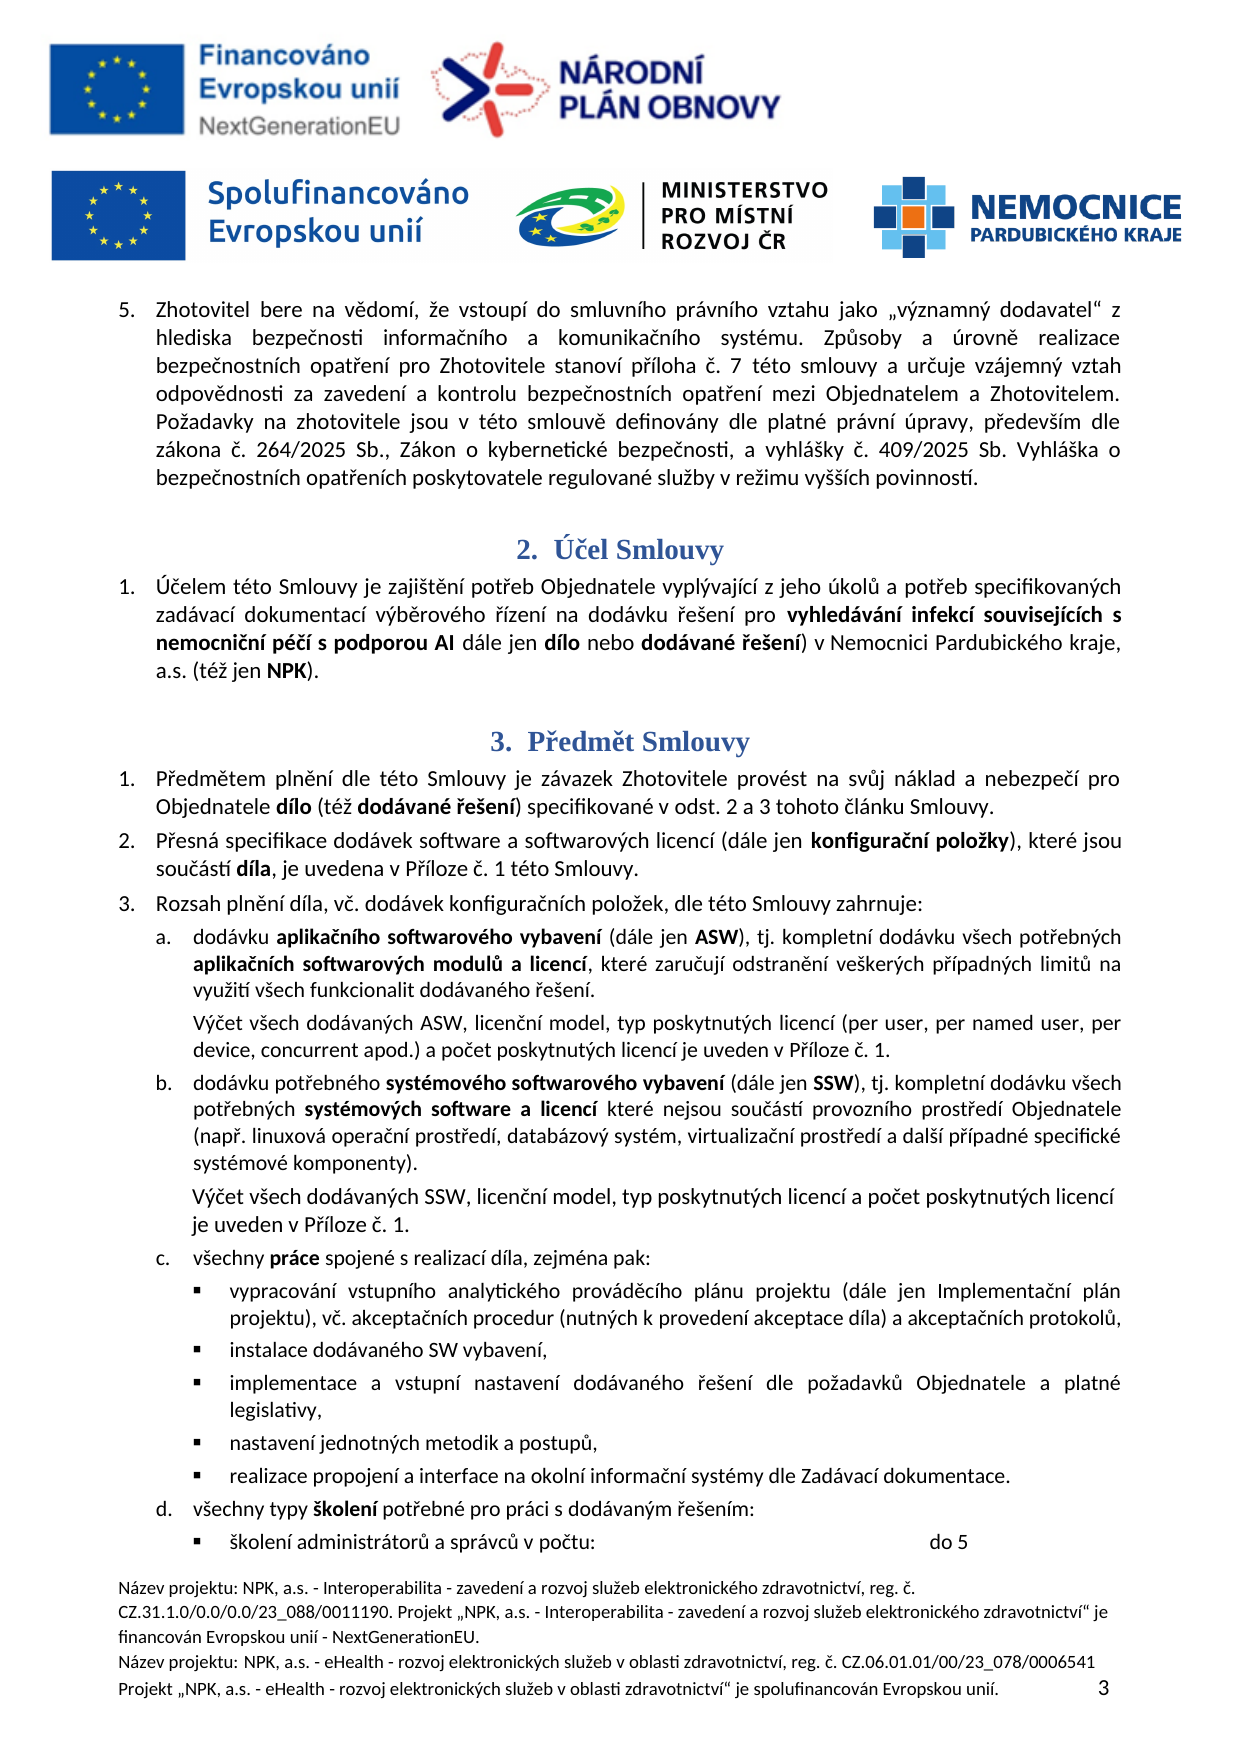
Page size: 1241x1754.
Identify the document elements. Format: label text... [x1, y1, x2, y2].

list nastavení jednotných metodik a postupů, [192, 1429, 1122, 1456]
list školení administrátorů a správců v počtu: do 5 [192, 1528, 1122, 1554]
list všechny typy školení potřebné pro práci s dodávaným řešením: [156, 1495, 1122, 1522]
list vypracování vstupního analytického prováděcího plánu projektu (dále jen Implementační plán projektu), vč. akceptačních procedur (nutných k provedení akceptace díla) a akceptačních protokolů, [192, 1277, 1122, 1330]
subtitle Účel Smlouvy [118, 532, 1122, 566]
list Rozsah plnění díla, vč. dodávek konfiguračních položek, dle této Smlouvy zahrnuje: [118, 889, 1122, 917]
list realizace propojení a interface na okolní informační systémy dle Zadávací dokumentace. [192, 1462, 1122, 1489]
text Výčet všech dodávaných SSW, licenční model, typ poskytnutých licencí a počet poskytnutých licencí je uveden v Příloze č. 1. [192, 1182, 1122, 1238]
list instalace dodávaného SW vybavení, [192, 1337, 1122, 1363]
list všechny práce spojené s realizací díla, zejména pak: [156, 1244, 1122, 1271]
list dodávku aplikačního softwarového vybavení (dále jen ASW), tj. kompletní dodávku všech potřebných aplikačních softwarových modulů a licencí, které zaručují odstranění veškerých případných limitů na využití všech funkcionalit dodávaného řešení. [155, 923, 1122, 1003]
list Zhotovitel bere na vědomí, že vstoupí do smluvního právního vztahu jako „významný dodavatel“ z hlediska bezpečnosti informačního a komunikačního systému. Způsoby a úrovně realizace bezpečnostních opatření pro Zhotovitele stanoví příloha č. 7 této smlouvy a určuje vzájemný vztah odpovědnosti za zavedení a kontrolu bezpečnostních opatření mezi Objednatelem a Zhotovitelem. Požadavky na zhotovitele jsou v této smlouvě definovány dle platné právní úpravy, především dle zákona č. 264/2025 Sb., Zákon o kybernetické bezpečnosti, a vyhlášky č. 409/2025 Sb. Vyhláška o bezpečnostních opatřeních poskytovatele regulované služby v režimu vyšších povinností. [118, 295, 1122, 491]
list Účelem této Smlouvy je zajištění potřeb Objednatele vyplývající z jeho úkolů a potřeb specifikovaných zadávací dokumentací výběrového řízení na dodávku řešení pro vyhledávání infekcí souvisejících s nemocniční péčí s podporou AI dále jen dílo nebo dodávané řešení) v Nemocnici Pardubického kraje, a.s. (též jen NPK). [118, 572, 1122, 684]
subtitle Předmět Smlouvy [118, 724, 1122, 758]
picture [872, 176, 1182, 259]
list dodávku potřebného systémového softwarového vybavení (dále jen SSW), tj. kompletní dodávku všech potřebných systémových software a licencí které nejsou součástí provozního prostředí Objednatele (např. linuxová operační prostředí, databázový systém, virtualizační prostředí a další případné specifické systémové komponenty). [155, 1069, 1122, 1176]
list implementace a vstupní nastavení dodávaného řešení dle požadavků Objednatele a platné legislativy, [192, 1369, 1122, 1423]
list Přesná specifikace dodávek software a softwarových licencí (dále jen konfigurační položky), které jsou součástí díla, je uvedena v Příloze č. 1 této Smlouvy. [118, 826, 1122, 882]
list Předmětem plnění dle této Smlouvy je závazek Zhotovitele provést na svůj náklad a nebezpečí pro Objednatele dílo (též dodávané řešení) specifikované v odst. 2 a 3 tohoto článku Smlouvy. [118, 764, 1122, 820]
list Výčet všech dodávaných ASW, licenční model, typ poskytnutých licencí (per user, per named user, per device, concurrent apod.) a počet poskytnutých licencí je uveden v Příloze č. 1. [193, 1009, 1122, 1063]
picture [40, 11, 802, 163]
picture [49, 168, 833, 263]
